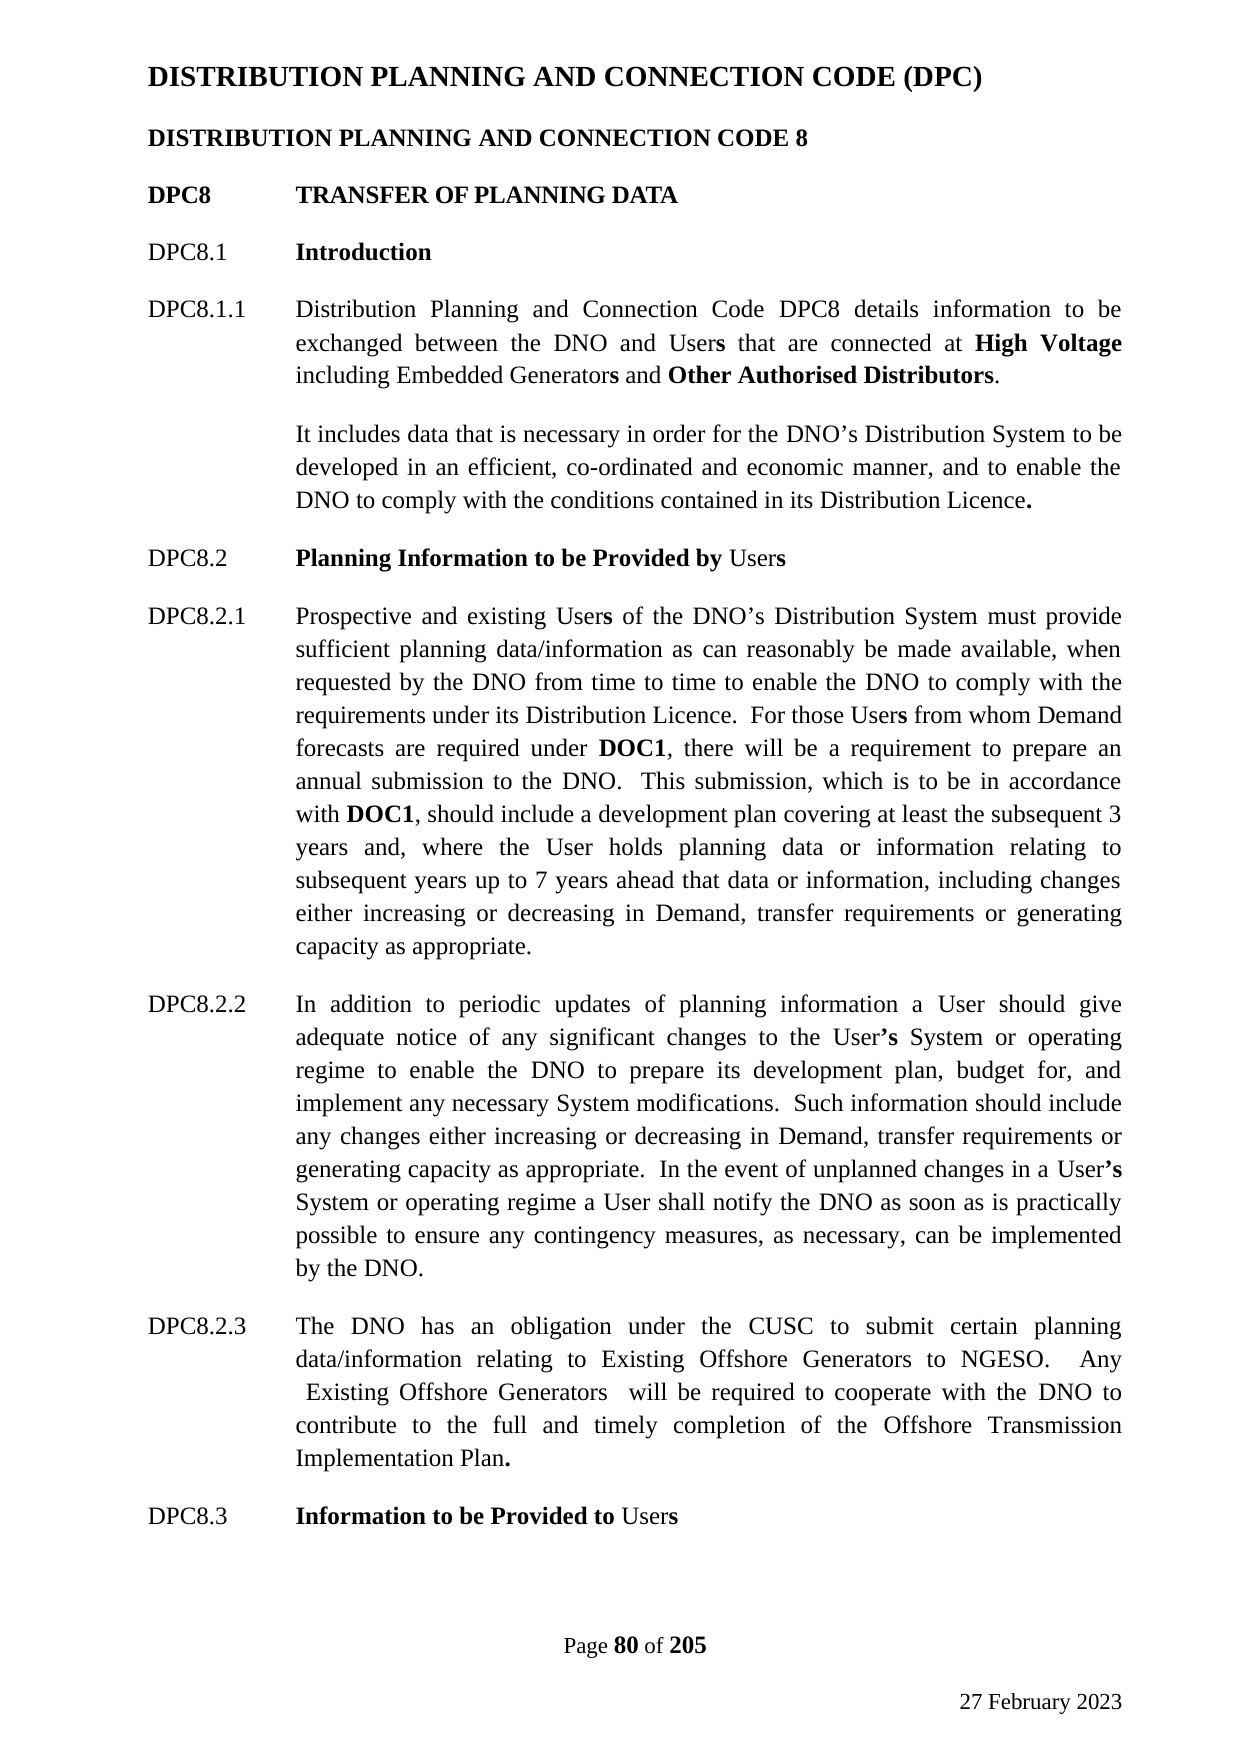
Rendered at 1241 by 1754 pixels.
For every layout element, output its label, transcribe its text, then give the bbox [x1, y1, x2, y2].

text DPC8.3 Information to be Provided to Users [148, 1501, 1122, 1530]
text DPC8.2 Planning Information to be Provided by Users [148, 543, 1122, 571]
text DPC8.2.3 The DNO has an obligation under the CUSC to submit certain planning data/information relating to Existing Offshore Generators to NGESO. Any Existing Offshore Generators will be required to cooperate with the DNO to contribute to the full and timely completion of the Offshore Transmission Implementation Plan. [148, 1311, 1122, 1472]
text DPC8.2.1 Prospective and existing Users of the DNO’s Distribution System must provide sufficient planning data/information as can reasonably be made available, when requested by the DNO from time to time to enable the DNO to comply with the requirements under its Distribution Licence. For those Users from whom Demand forecasts are required under 1, there will be a requirement to prepare an annual submission to the DNO. This submission, which is to be in accordance with 1, should include a development plan covering at least the subsequent 3 years and, where the User holds planning data or information relating to subsequent years up to 7 years ahead that data or information, including changes either increasing or decreasing in Demand, transfer requirements or generating capacity as appropriate. [148, 601, 1122, 960]
text It includes data that is necessary in order for the DNO’s Distribution System to be developed in an efficient, co-ordinated and economic manner, and to enable the DNO to comply with the conditions contained in its Distribution Licence. [295, 419, 1122, 513]
text DPC8.1.1 Distribution Planning and Connection Code DPC8 details information to be exchanged between the DNO and Users that are connected at High Voltage including Embedded Generators and Other Authorised Distributors. [148, 294, 1122, 389]
text DPC8.1 Introduction [148, 237, 1122, 265]
subtitle DPC8 TRANSFER OF PLANNING [148, 181, 1122, 209]
text DPC8.2.2 In addition to periodic updates of planning information a User should give adequate notice of any significant changes to the User’s System or operating regime to enable the DNO to prepare its development plan, budget for, and implement any necessary System modifications. Such information should include any changes either increasing or decreasing in Demand, transfer requirements or generating capacity as appropriate. In the event of unplanned changes in a User’s System or operating regime a User shall notify the DNO as soon as is practically possible to ensure any contingency measures, as necessary, can be implemented by the DNO. [148, 989, 1122, 1282]
text Figure 1DISTRIBUTION PLANNING CONNECTION CODE 8 [148, 123, 1122, 151]
